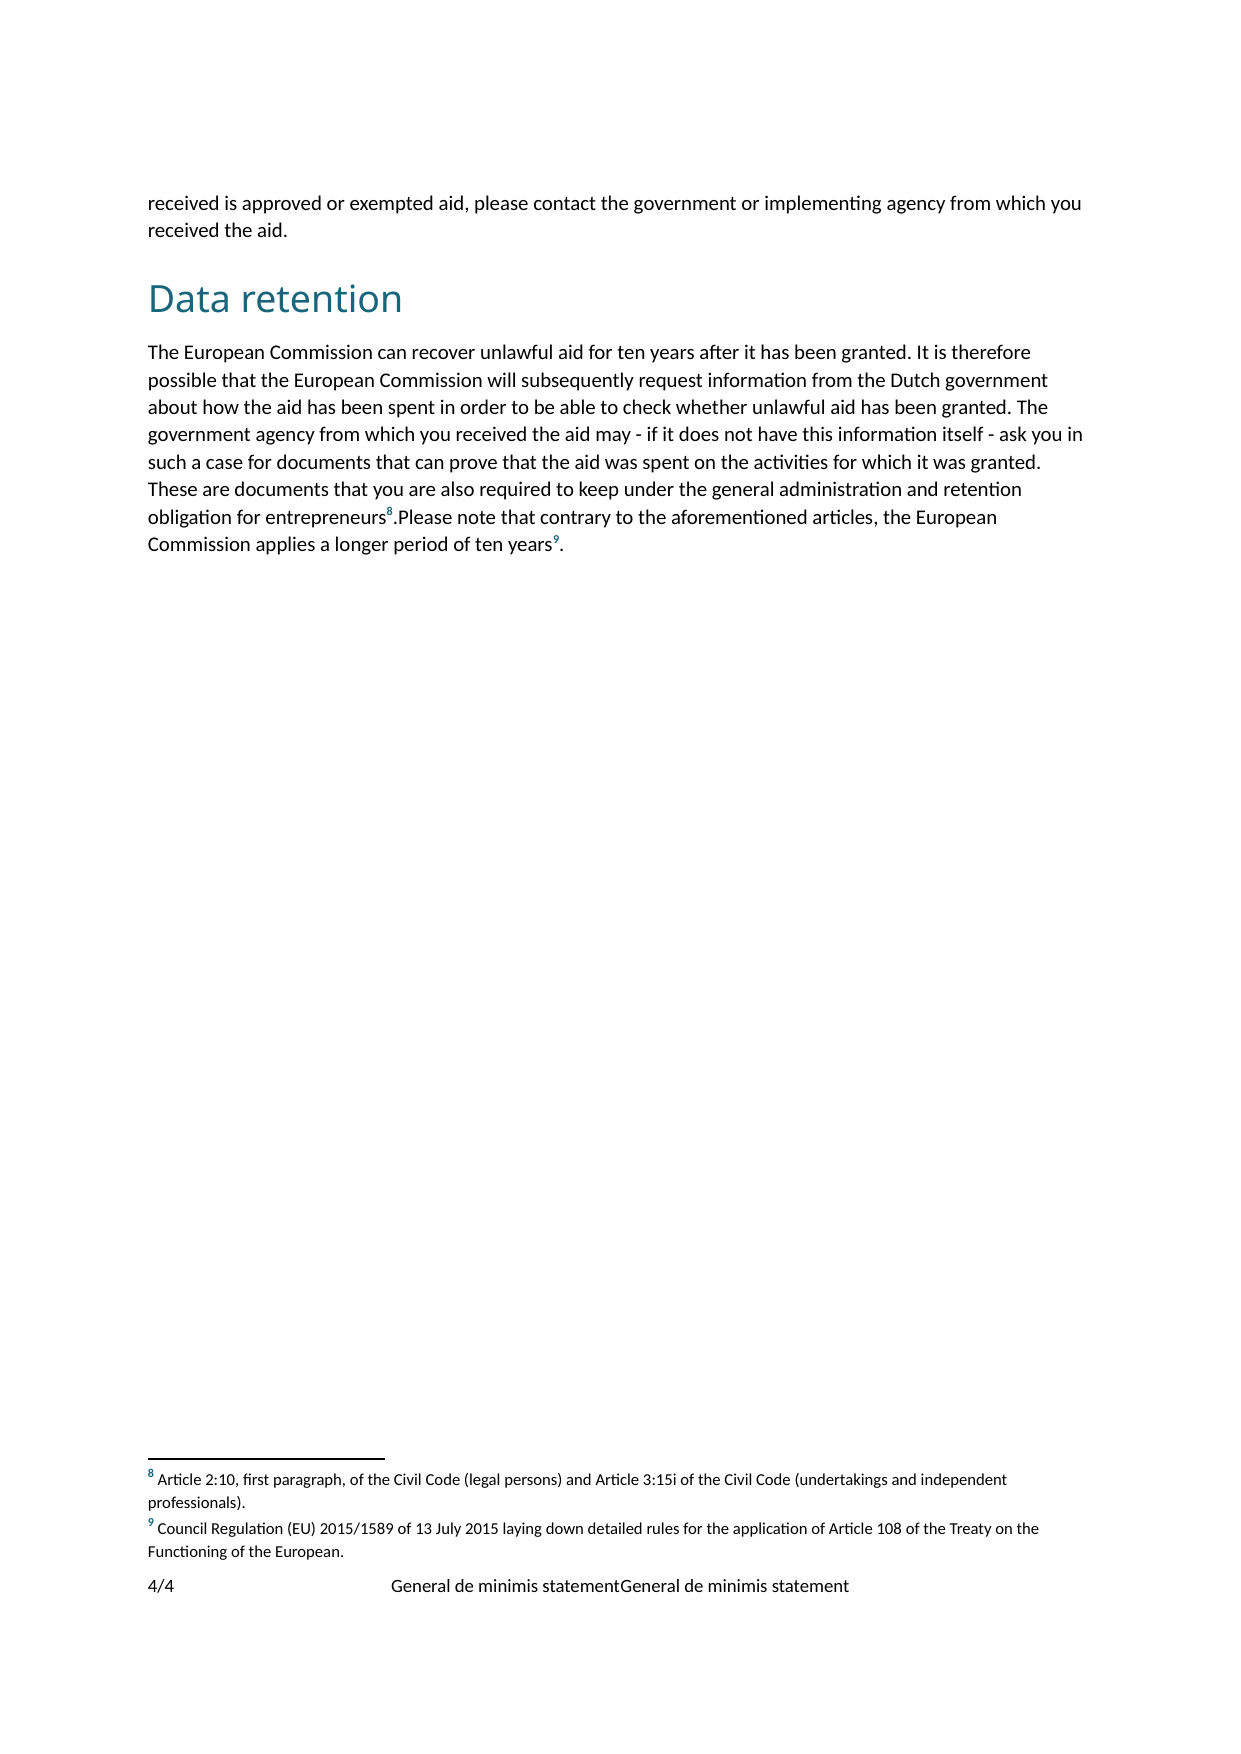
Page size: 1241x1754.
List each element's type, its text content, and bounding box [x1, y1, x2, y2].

subtitle Data retention [148, 272, 1093, 323]
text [148, 190, 1093, 243]
text The European Commission can recover unlawful aid for ten years after it has been granted. It is therefore possible that the European Commission will subsequently request information from the Dutch government about how the aid has been spent in order to be able to check whether unlawful aid has been granted. The government agency from which you received the aid may - if it does not have this information itself - ask you in such a case for documents that can prove that the aid was spent on the activities for which it was granted. These are documents that you are also required to keep under the general administration and retention obligation for entrepreneurs.Please note that contrary to the aforementioned articles, the European Commission applies a longer period of ten years. [148, 339, 1093, 557]
